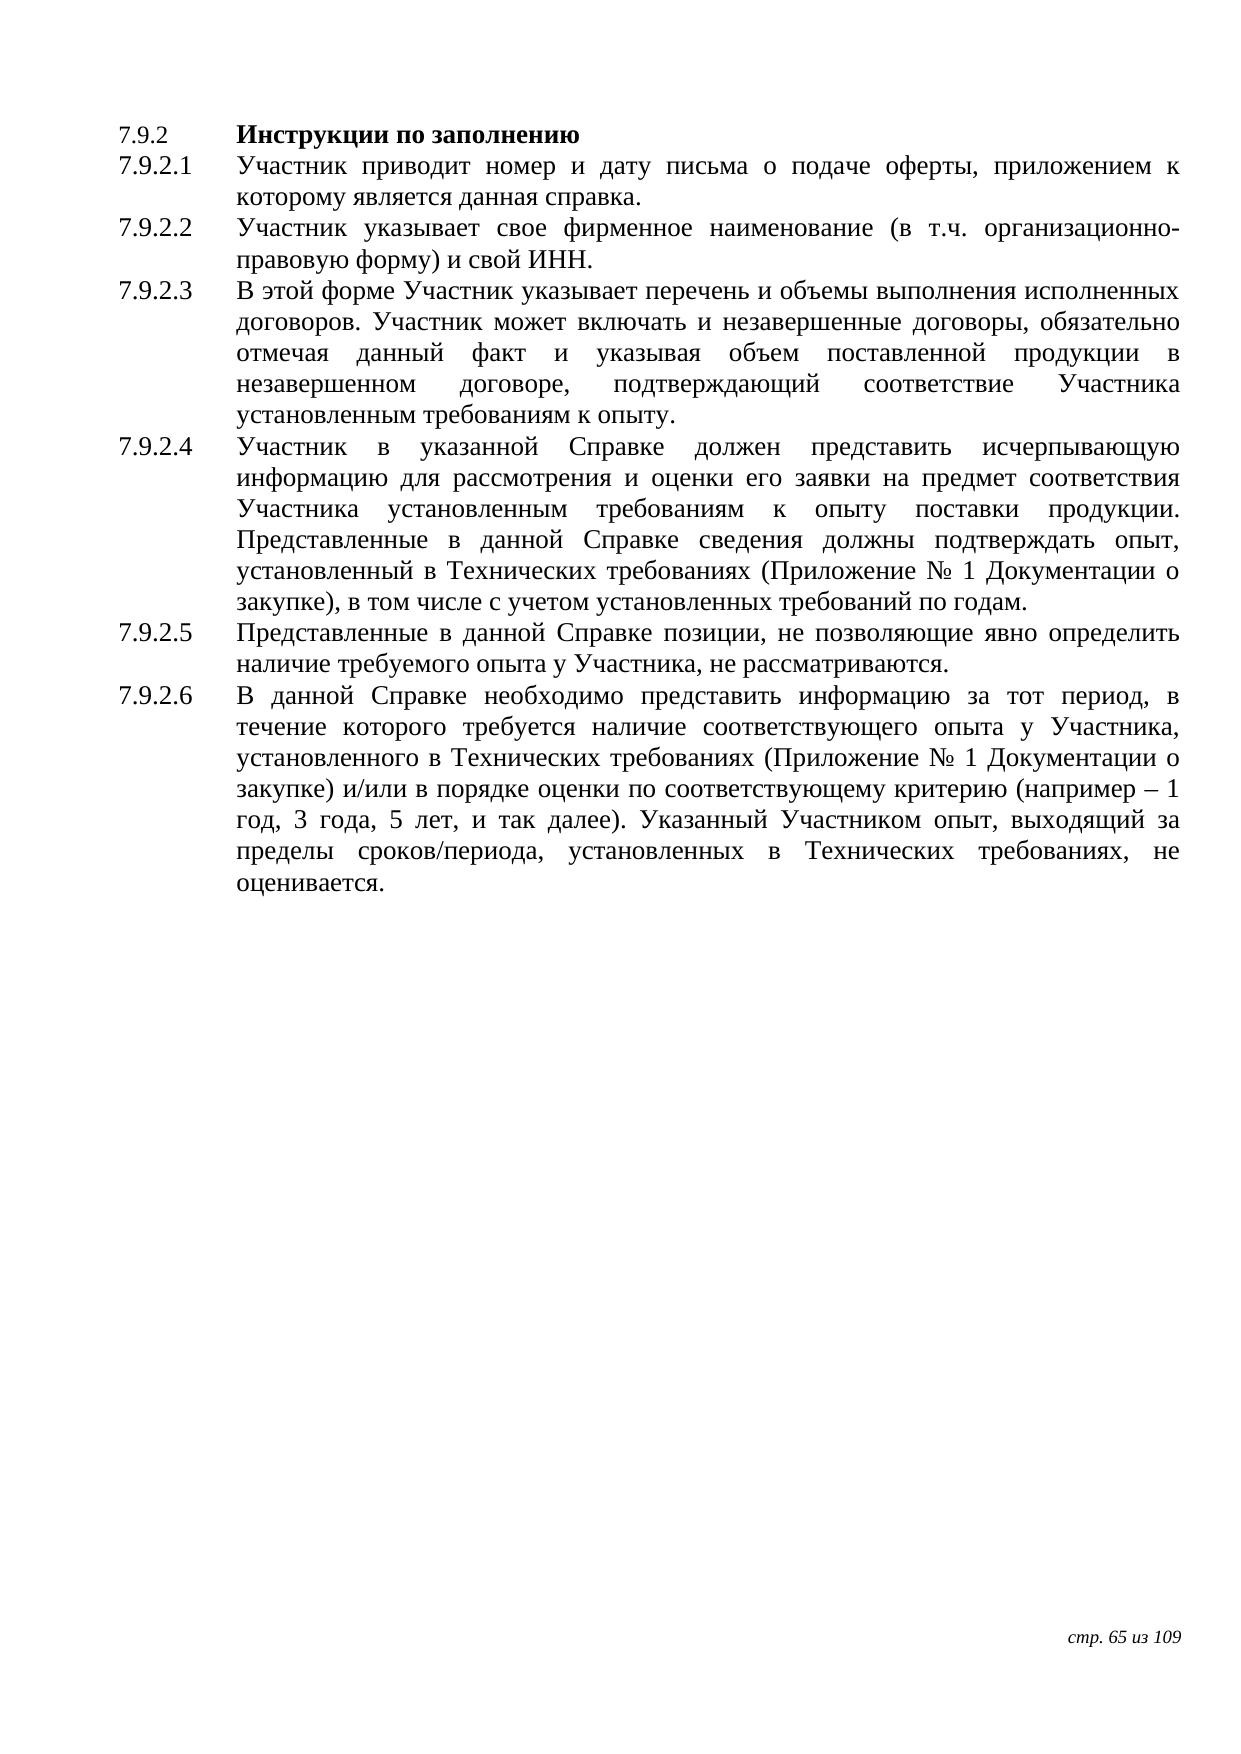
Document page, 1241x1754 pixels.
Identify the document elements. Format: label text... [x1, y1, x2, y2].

text В данной Справке необходимо представить информацию за тот период, в течение которого требуется наличие соответствующего опыта у Участника, установленного в Технических требованиях (Приложение № 1 Документации о закупке) и/или в порядке оценки по соответствующему критерию (например – 1 год, 3 года, 5 лет, и так далее). Указанный Участником опыт, выходящий за пределы сроков/периода, установленных в Технических требованиях, не оценивается. [118, 679, 1181, 897]
text В этой форме Участник указывает перечень и объемы выполнения исполненных договоров. Участник может включать и незавершенные договоры, обязательно отмечая данный факт и указывая объем поставленной продукции в незавершенном договоре, подтверждающий соответствие Участника установленным требованиям к опыту. [118, 274, 1181, 429]
text Участник приводит номер и дату письма о подаче оферты, приложением к которому является данная справка. [118, 149, 1181, 212]
text Участник указывает свое фирменное наименование (в т.ч. организационно-правовую форму) и свой ИНН. [118, 212, 1181, 274]
text Инструкции по заполнению [118, 118, 1181, 149]
text Представленные в данной Справке позиции, не позволяющие явно определить наличие требуемого опыта у Участника, не рассматриваются. [118, 616, 1181, 679]
text Участник в указанной Справке должен представить исчерпывающую информацию для рассмотрения и оценки его заявки на предмет соответствия Участника установленным требованиям к опыту поставки продукции. Представленные в данной Справке сведения должны подтверждать опыт, установленный в Технических требованиях (Приложение № 1 Документации о закупке), в том числе с учетом установленных требований по годам. [118, 429, 1181, 616]
